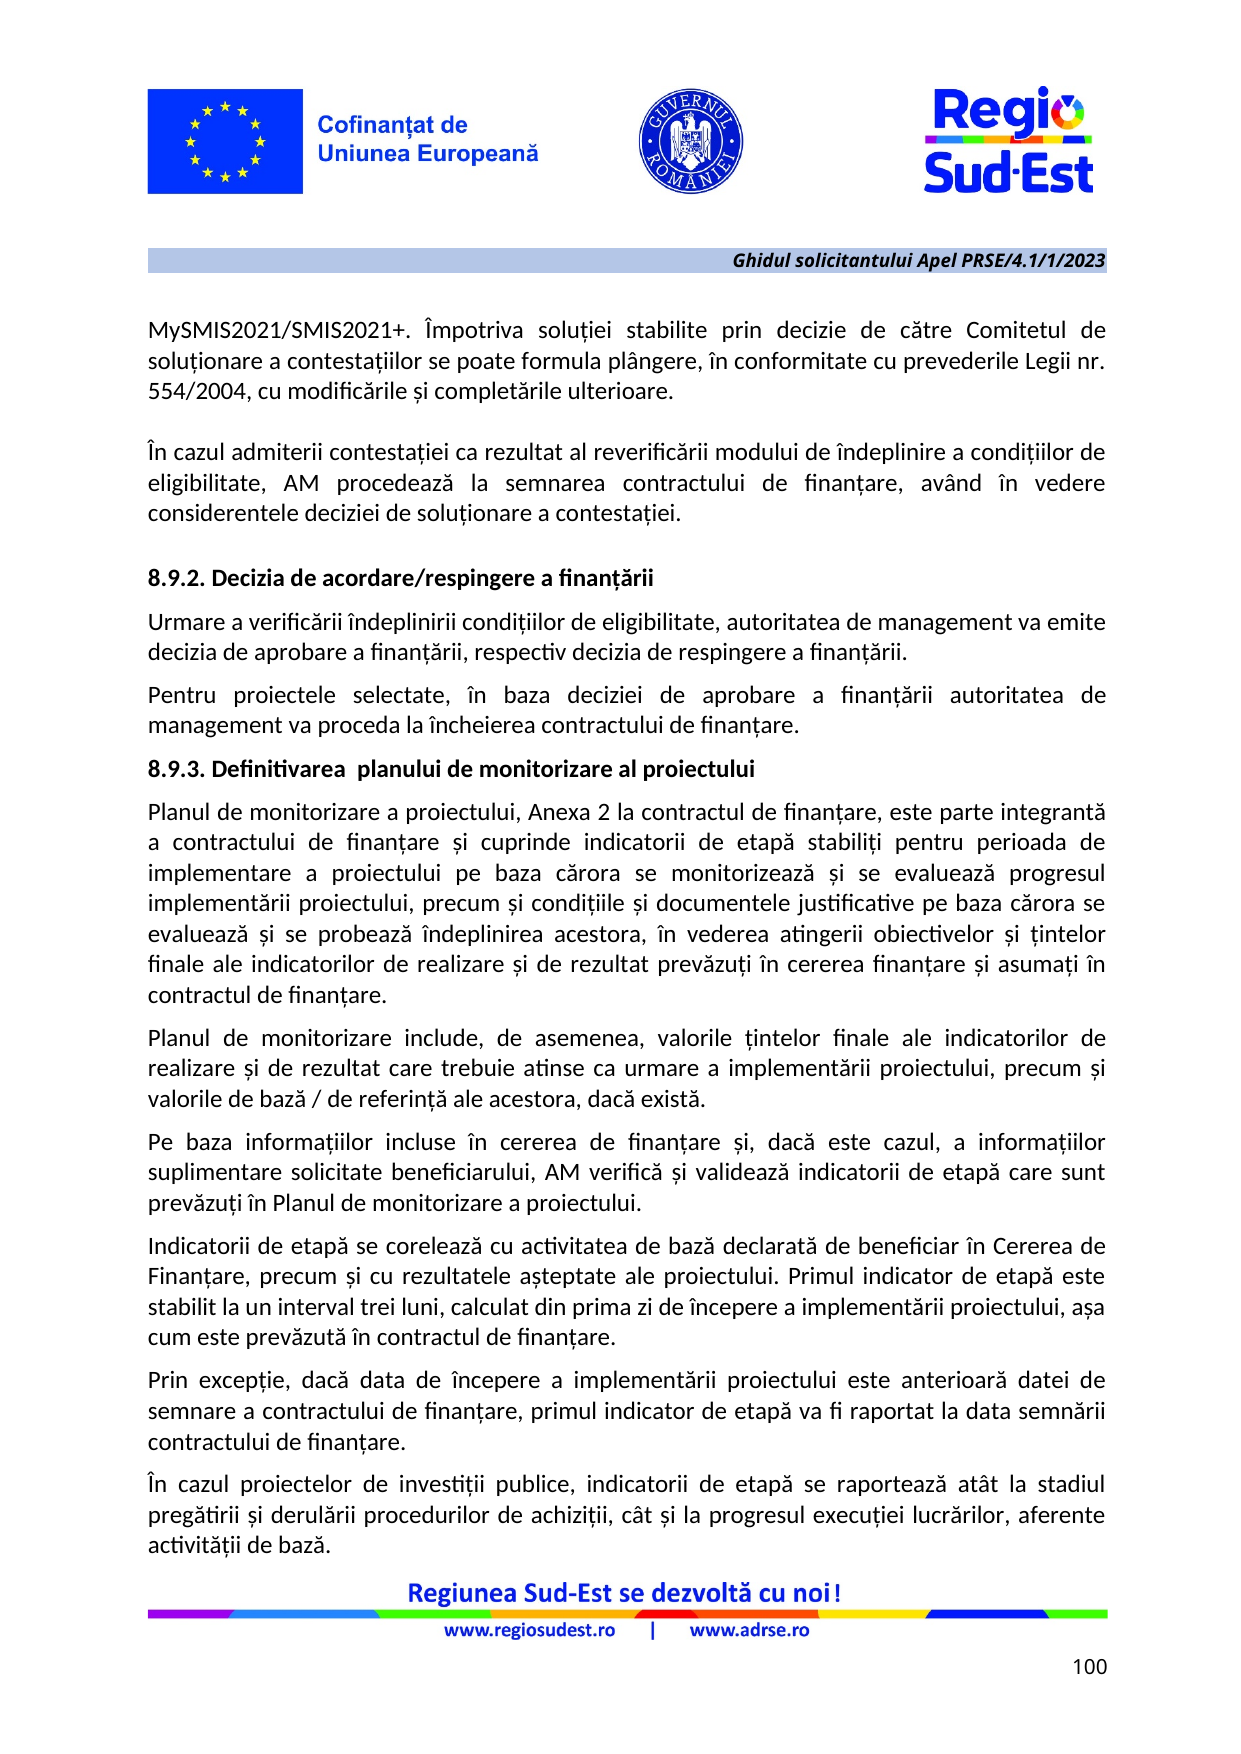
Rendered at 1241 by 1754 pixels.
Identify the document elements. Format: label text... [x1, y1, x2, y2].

picture [147, 1582, 1108, 1640]
text Prin excepție, dacă data de începere a implementării proiectului este anterioară datei de semnare a contractului de finanțare, primul indicator de etapă va fi raportat la data semnării contractului de finanțare. [148, 1364, 1107, 1456]
picture [147, 86, 1093, 195]
text Planul de monitorizare a proiectului, Anexa 2 la contractul de finanțare, este parte integrantă a contractului de finanțare și cuprinde indicatorii de etapă stabiliți pentru perioada de implementare a proiectului pe baza cărora se monitorizează și se evaluează progresul implementării proiectului, precum și condițiile și documentele justificative pe baza cărora se evaluează și se probează îndeplinirea acestora, în vederea atingerii obiectivelor și țintelor finale ale indicatorilor de realizare și de rezultat prevăzuți în cererea finanțare și asumați în contractul de finanțare. [148, 796, 1107, 1009]
subtitle 8.9.3. Definitivarea planului de monitorizare al proiectului [148, 753, 1107, 783]
subtitle 8.9.2. Decizia de acordare/respingere a finanțării [148, 563, 1107, 593]
text Urmare a verificării îndeplinirii condițiilor de eligibilitate, autoritatea de management va emite decizia de aprobare a finanțării, respectiv decizia de respingere a finanțării. [148, 606, 1107, 667]
text Indicatorii de etapă se corelează cu activitatea de bază declarată de beneficiar în Cererea de Finanțare, precum și cu rezultatele așteptate ale proiectului. Primul indicator de etapă este stabilit la un interval trei luni, calculat din prima zi de începere a implementării proiectului, așa cum este prevăzută în contractul de finanțare. [148, 1230, 1107, 1352]
text Pentru proiectele selectate, în baza deciziei de aprobare a finanțării autoritatea de management va proceda la încheierea contractului de finanțare. [148, 679, 1107, 740]
text În cazul admiterii contestației ca rezultat al reverificării modului de îndeplinire a condițiilor de eligibilitate, AM procedează la semnarea contractului de finanțare, având în vedere considerentele deciziei de soluționare a contestației. [148, 436, 1107, 528]
text În cazul proiectelor de investiții publice, indicatorii de etapă se raportează atât la stadiul pregătirii și derulării procedurilor de achiziții, cât și la progresul execuției lucrărilor, aferente activității de bază. [148, 1469, 1107, 1560]
text Pe baza informațiilor incluse în cererea de finanțare și, dacă este cazul, a informațiilor suplimentare solicitate beneficiarului, AM verifică și validează indicatorii de etapă care sunt prevăzuți în Planul de monitorizare a proiectului. [148, 1126, 1107, 1217]
text Planul de monitorizare include, de asemenea, valorile țintelor finale ale indicatorilor de realizare și de rezultat care trebuie atinse ca urmare a implementării proiectului, precum și valorile de bază / de referință ale acestora, dacă există. [148, 1022, 1107, 1113]
